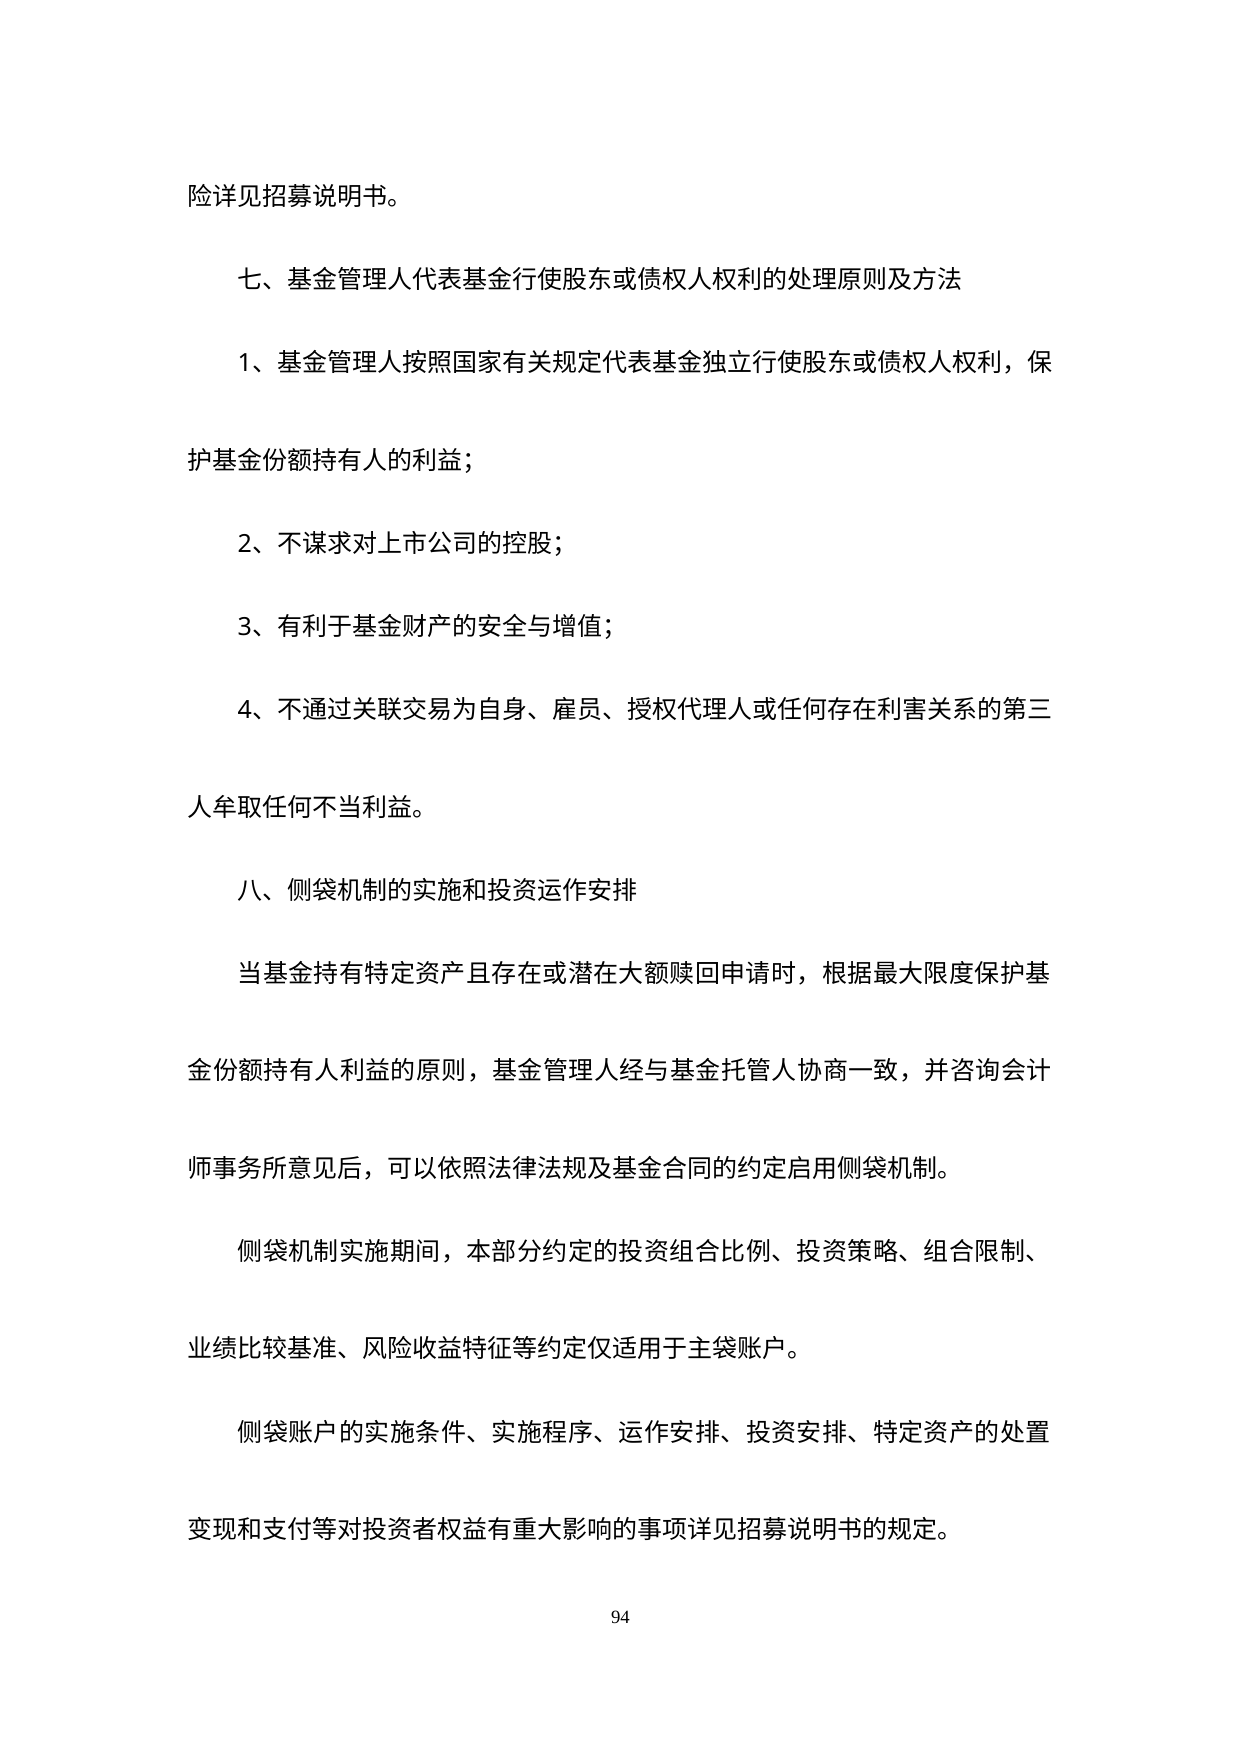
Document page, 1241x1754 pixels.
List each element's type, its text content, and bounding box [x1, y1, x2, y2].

text 1、基金管理人按照国家有关规定代表基金独立行使股东或债权人权利，保护基金份额持有人的利益； [187, 328, 1053, 491]
text 3、有利于基金财产的安全与增值； [187, 592, 1053, 657]
text 七、基金管理人代表基金行使股东或债权人权利的处理原则及方法 [187, 245, 1053, 310]
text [187, 162, 1053, 227]
text 侧袋机制实施期间，本部分约定的投资组合比例、投资策略、组合限制、业绩比较基准、风险收益特征等约定仅适用于主袋账户。 [187, 1217, 1053, 1379]
text 侧袋账户的实施条件、实施程序、运作安排、投资安排、特定资产的处置变现和支付等对投资者权益有重大影响的事项详见招募说明书的规定。 [187, 1398, 1053, 1560]
text 4、不通过关联交易为自身、雇员、授权代理人或任何存在利害关系的第三人牟取任何不当利益。 [187, 675, 1053, 838]
text 2、不谋求对上市公司的控股； [187, 509, 1053, 574]
text 八、侧袋机制的实施和投资运作安排 [187, 856, 1053, 921]
text 当基金持有特定资产且存在或潜在大额赎回申请时，根据最大限度保护基金份额持有人利益的原则，基金管理人经与基金托管人协商一致，并咨询会计师事务所意见后，可以依照法律法规及基金合同的约定启用侧袋机制。 [187, 939, 1053, 1199]
